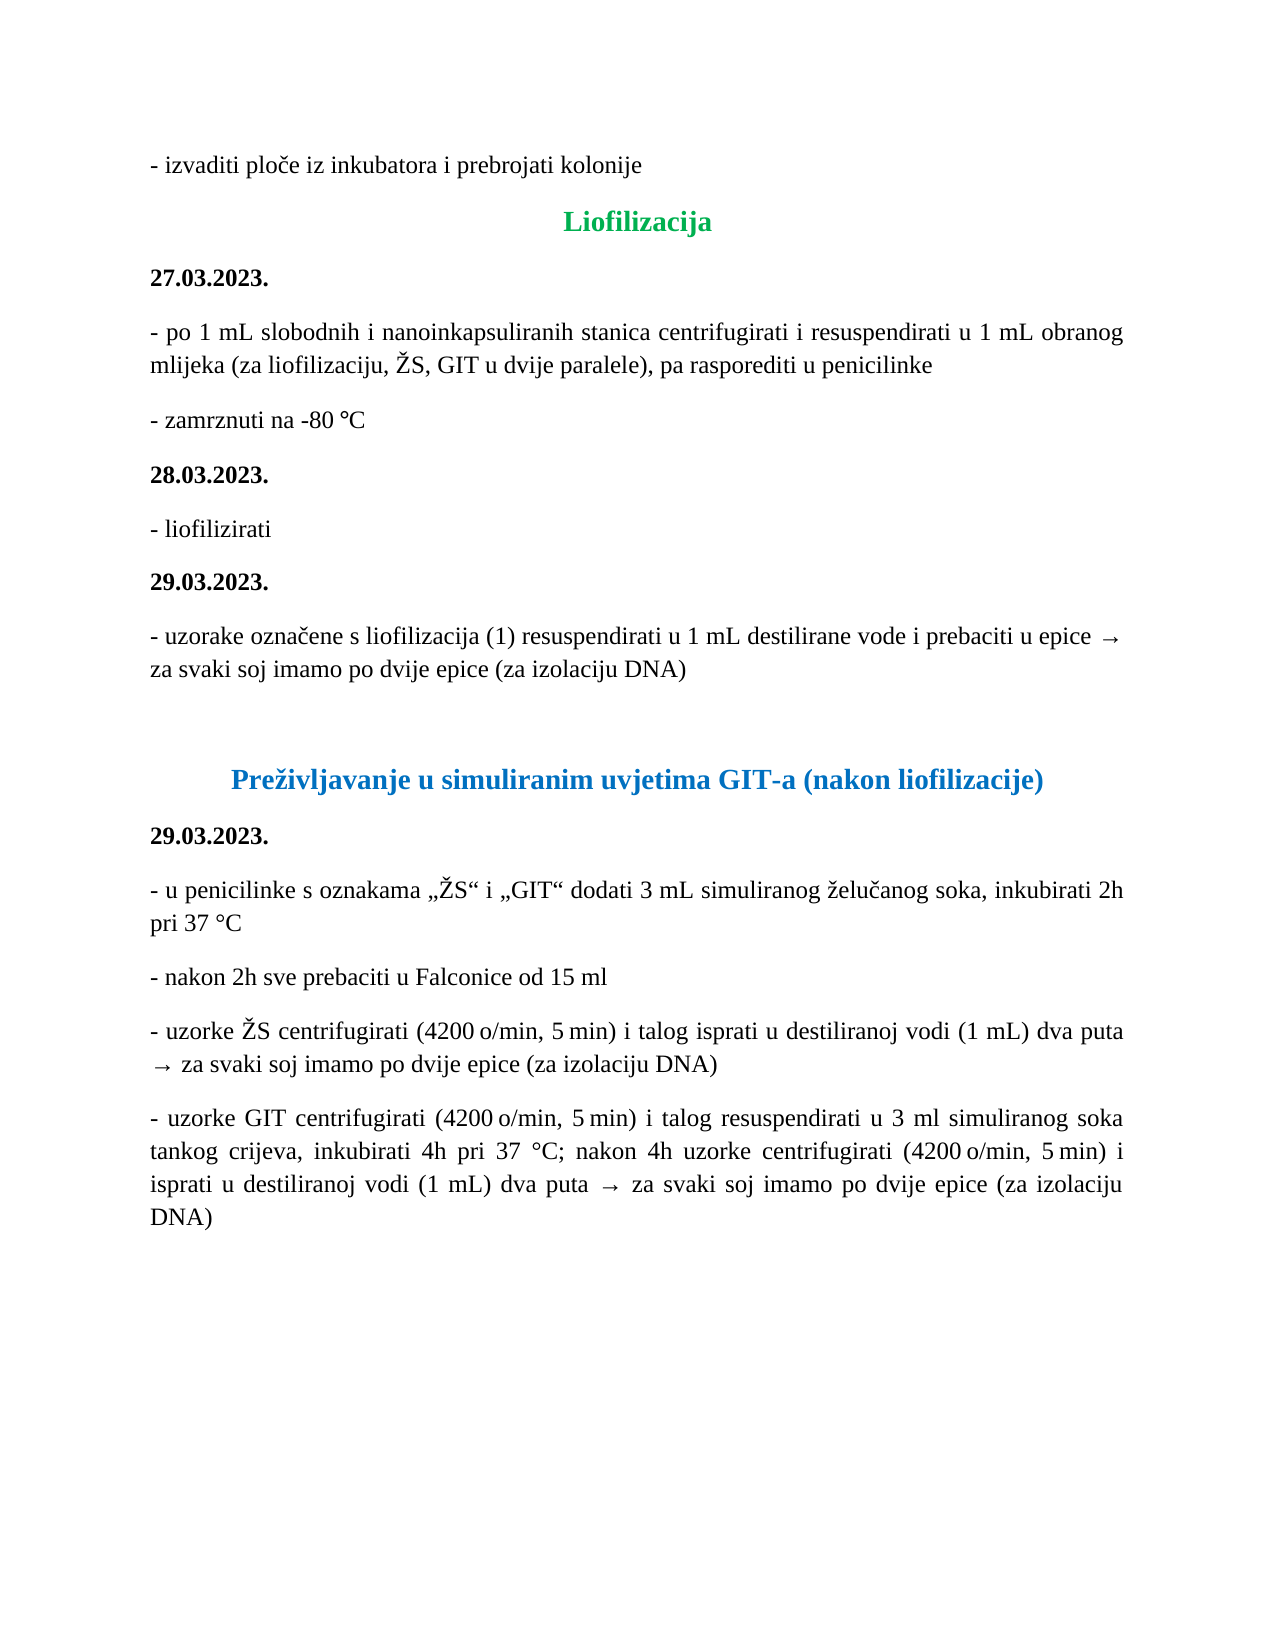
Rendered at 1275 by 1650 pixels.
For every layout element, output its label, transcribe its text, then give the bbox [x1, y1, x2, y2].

text - uzorke GIT centrifugirati (4200 o/min, 5 min) i talog resuspendirati u 3 ml simuliranog soka tankog crijeva, inkubirati 4h pri 37 °C; nakon 4h uzorke centrifugirati (4200 o/min, 5 min) i isprati u destiliranoj vodi (1 mL) dva puta → za svaki soj imamo po dvije epice (za izolaciju DNA) [150, 1103, 1125, 1231]
text - liofilizirati [150, 514, 1125, 542]
text - uzorke ŽS centrifugirati (4200 o/min, 5 min) i talog isprati u destiliranoj vodi (1 mL) dva puta → za svaki soj imamo po dvije epice (za izolaciju DNA) [150, 1016, 1125, 1078]
text - izvaditi ploče iz inkubatora i prebrojati kolonije [150, 150, 1125, 179]
text - nakon 2h sve prebaciti u Falconice od 15 ml [150, 962, 1125, 991]
text - uzorake označene s liofilizacija (1) resuspendirati u 1 mL destilirane vode i prebaciti u epice → za svaki soj imamo po dvije epice (za izolaciju DNA) [150, 621, 1125, 683]
text - po 1 mL slobodnih i nanoinkapsuliranih stanica centrifugirati i resuspendirati u 1 mL obranog mlijeka (za liofilizaciju, ŽS, GIT u dvije paralele), pa rasporediti u penicilinke [150, 317, 1125, 379]
text - zamrznuti na -80 °C [150, 404, 1125, 434]
text Liofilizacija [150, 204, 1125, 237]
text 29.03.2023. [150, 821, 1125, 850]
text 29.03.2023. [150, 567, 1125, 596]
text 28.03.2023. [150, 460, 1125, 488]
text - u penicilinke s oznakama „ŽS“ i „GIT“ dodati 3 mL simuliranog želučanog soka, inkubirati 2h pri 37 °C [150, 875, 1125, 937]
text 27.03.2023. [150, 263, 1125, 292]
text Preživljavanje u simuliranim uvjetima GIT-a (nakon liofilizacije) [150, 762, 1125, 796]
